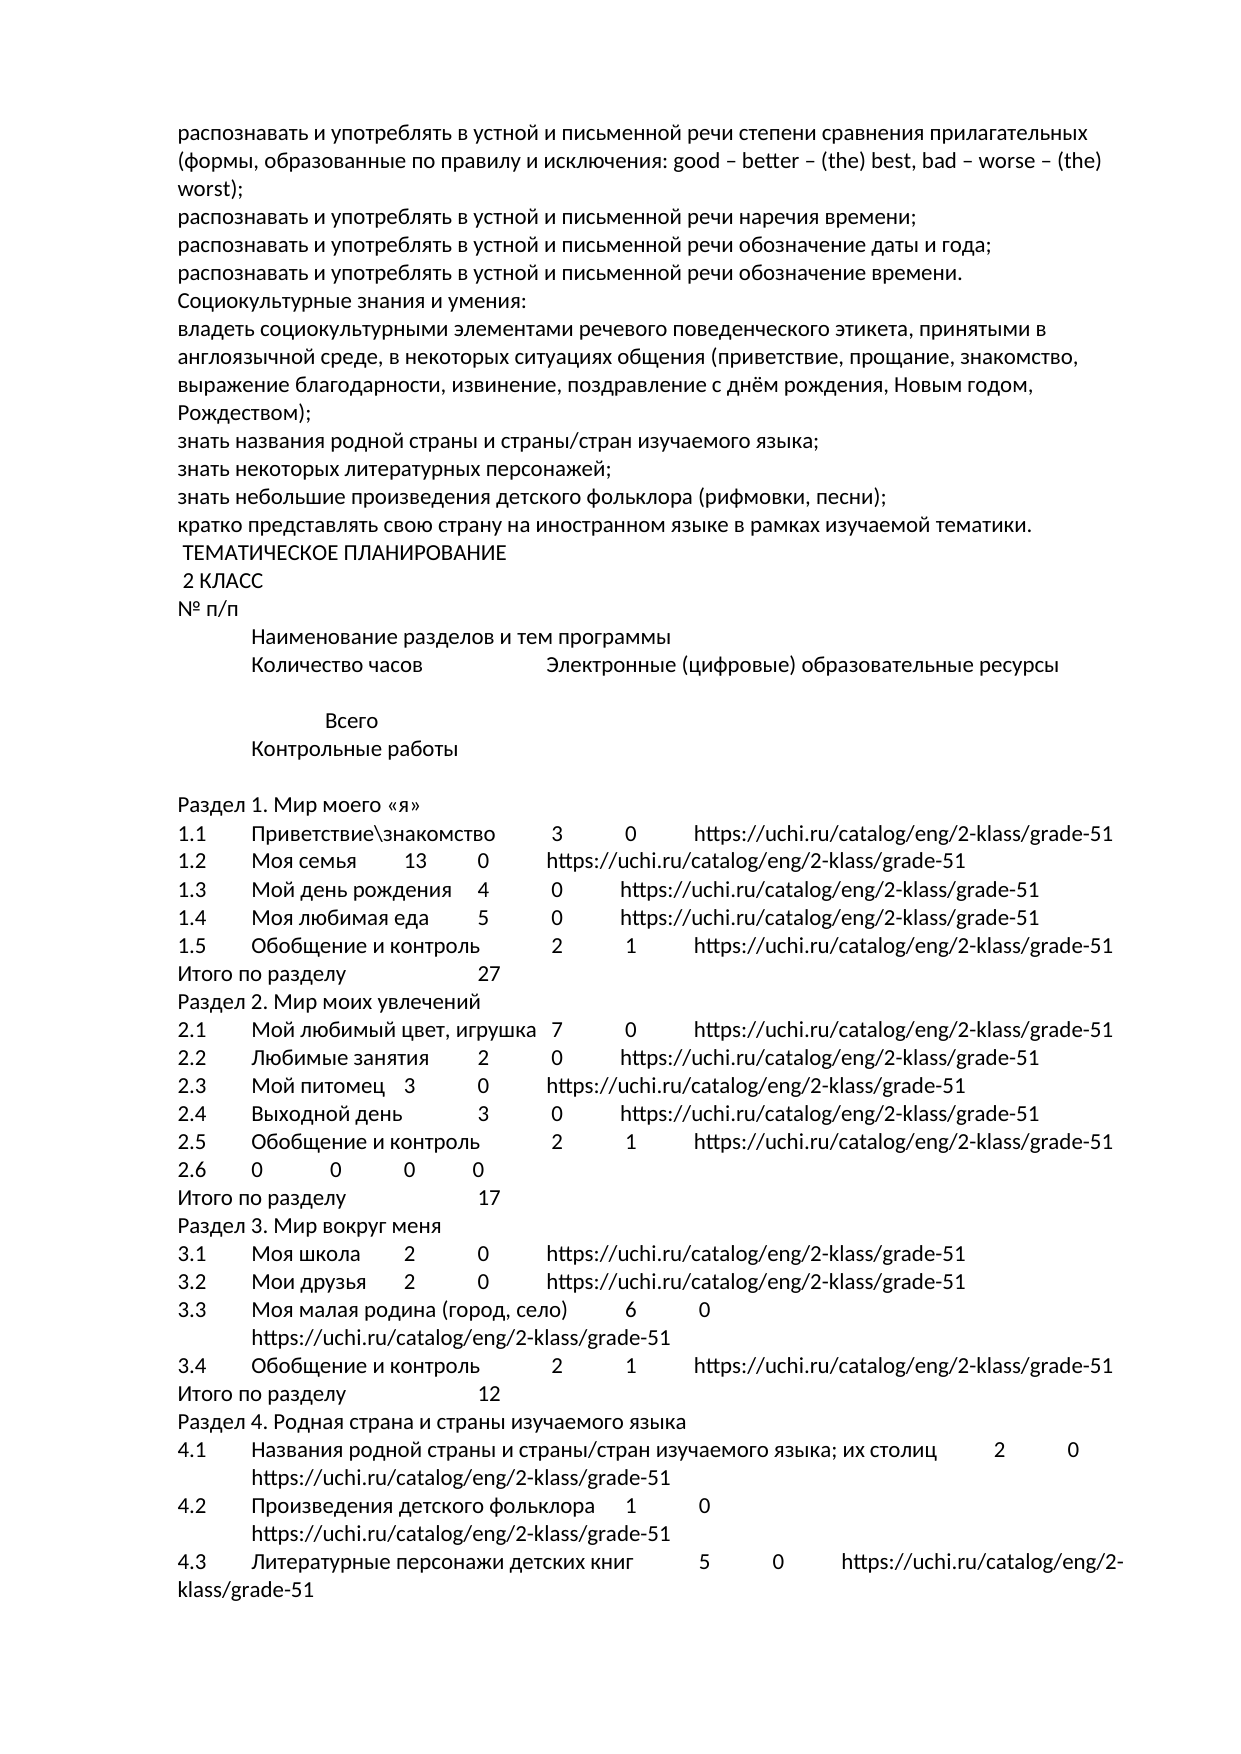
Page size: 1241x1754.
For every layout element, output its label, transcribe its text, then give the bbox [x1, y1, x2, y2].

text 4.2 Произведения детского фольклора 1 0 https://uchi.ru/catalog/eng/2-klass/grade-51 [177, 1491, 1152, 1547]
text 1.2 Моя семья 13 0 https://uchi.ru/catalog/eng/2-klass/grade-51 [177, 847, 1152, 875]
text Итого по разделу 17 [177, 1183, 1152, 1211]
text 4.3 Литературные персонажи детских книг 5 0 https://uchi.ru/catalog/eng/2-klass/grade-51 [177, 1547, 1152, 1603]
text 4.1 Названия родной страны и страны/стран изучаемого языка; их столиц 2 0 https://uchi.ru/catalog/eng/2-klass/grade-51 [177, 1435, 1152, 1491]
text распознавать и употреблять в устной и письменной речи наречия времени; [177, 202, 1152, 230]
text 1.3 Мой день рождения 4 0 https://uchi.ru/catalog/eng/2-klass/grade-51 [177, 875, 1152, 903]
text Количество часов Электронные (цифровые) образовательные ресурсы [177, 651, 1152, 678]
text распознавать и употреблять в устной и письменной речи обозначение даты и года; [177, 230, 1152, 258]
text Раздел 4. Родная страна и страны изучаемого языка [177, 1407, 1152, 1435]
text Раздел 2. Мир моих увлечений [177, 987, 1152, 1015]
text 3.2 Мои друзья 2 0 https://uchi.ru/catalog/eng/2-klass/grade-51 [177, 1267, 1152, 1295]
text 1.5 Обобщение и контроль 2 1 https://uchi.ru/catalog/eng/2-klass/grade-51 [177, 931, 1152, 959]
text Социокультурные знания и умения: [177, 286, 1152, 314]
text знать названия родной страны и страны/стран изучаемого языка; [177, 426, 1152, 454]
text 3.4 Обобщение и контроль 2 1 https://uchi.ru/catalog/eng/2-klass/grade-51 [177, 1351, 1152, 1379]
text 2.3 Мой питомец 3 0 https://uchi.ru/catalog/eng/2-klass/grade-51 [177, 1071, 1152, 1099]
text распознавать и употреблять в устной и письменной речи степени сравнения прилагательных (формы, образованные по правилу и исключения: good – better – (the) best, bad – worse – (the) worst); [177, 118, 1152, 202]
text владеть социокультурными элементами речевого поведенческого этикета, принятыми в англоязычной среде, в некоторых ситуациях общения (приветствие, прощание, знакомство, выражение благодарности, извинение, поздравление с днём рождения, Новым годом, Рождеством); [177, 314, 1152, 426]
text Раздел 3. Мир вокруг меня [177, 1211, 1152, 1239]
text 1.4 Моя любимая еда 5 0 https://uchi.ru/catalog/eng/2-klass/grade-51 [177, 903, 1152, 931]
text 2.5 Обобщение и контроль 2 1 https://uchi.ru/catalog/eng/2-klass/grade-51 [177, 1127, 1152, 1155]
text Раздел 1. Мир моего «я» [177, 791, 1152, 819]
text Итого по разделу 12 [177, 1379, 1152, 1407]
text кратко представлять свою страну на иностранном языке в рамках изучаемой тематики. [177, 510, 1152, 538]
text распознавать и употреблять в устной и письменной речи обозначение времени. [177, 258, 1152, 286]
text ТЕМАТИЧЕСКОЕ ПЛАНИРОВАНИЕ [177, 538, 1152, 566]
text 2.6 0 0 0 0 [177, 1155, 1152, 1183]
text № п/п [177, 594, 1152, 622]
text знать небольшие произведения детского фольклора (рифмовки, песни); [177, 482, 1152, 510]
text 1.1 Приветствие\знакомство 3 0 https://uchi.ru/catalog/eng/2-klass/grade-51 [177, 819, 1152, 847]
text Наименование разделов и тем программы [177, 622, 1152, 651]
text 2.1 Мой любимый цвет, игрушка 7 0 https://uchi.ru/catalog/eng/2-klass/grade-51 [177, 1015, 1152, 1043]
text 3.3 Моя малая родина (город, село) 6 0 https://uchi.ru/catalog/eng/2-klass/grade-51 [177, 1295, 1152, 1351]
text Всего [177, 707, 1152, 734]
text Итого по разделу 27 [177, 959, 1152, 987]
text знать некоторых литературных персонажей; [177, 454, 1152, 482]
text 2.4 Выходной день 3 0 https://uchi.ru/catalog/eng/2-klass/grade-51 [177, 1099, 1152, 1127]
text 2 КЛАСС [177, 566, 1152, 594]
text Контрольные работы [177, 734, 1152, 763]
text 2.2 Любимые занятия 2 0 https://uchi.ru/catalog/eng/2-klass/grade-51 [177, 1043, 1152, 1071]
text 3.1 Моя школа 2 0 https://uchi.ru/catalog/eng/2-klass/grade-51 [177, 1239, 1152, 1267]
